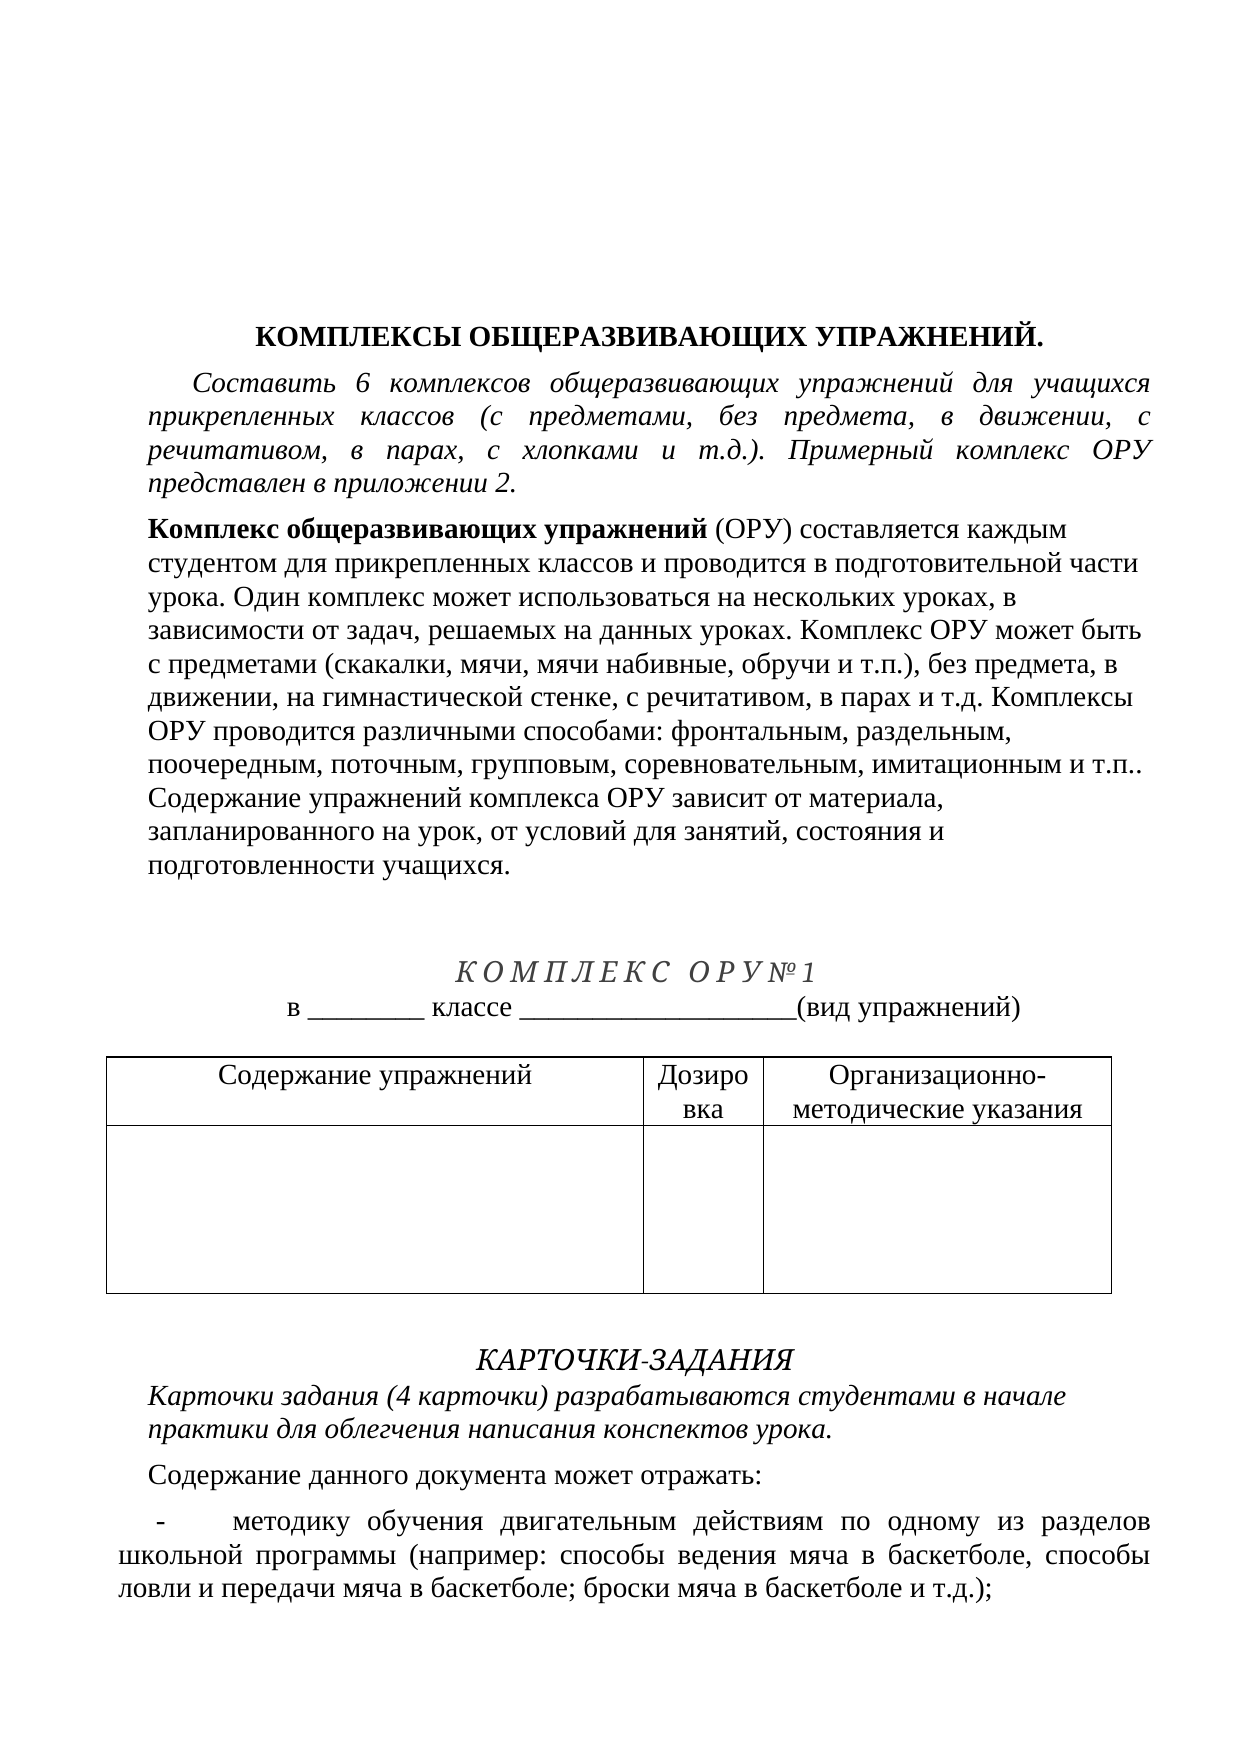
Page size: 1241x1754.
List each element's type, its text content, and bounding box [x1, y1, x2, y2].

table_header Содержание упражнений [107, 1058, 643, 1124]
table_header Дозировка [644, 1058, 763, 1124]
table_header Организационно-методические указания [764, 1058, 1111, 1124]
table_cell [764, 1126, 1111, 1293]
text Карточки задания (4 карточки) разрабатываются студентами в начале практики для облегчения написания конспектов урока. [148, 1378, 1152, 1445]
text в ________ классе ___________________(вид упражнений) [156, 989, 1152, 1023]
text Составить 6 комплексов общеразвивающих упражнений для учащихся прикрепленных классов (с предметами, без предмета, в движении, с речитативом, в парах, с хлопками и т.д.). Примерный комплекс ОРУ представлен в приложении 2. [148, 365, 1152, 499]
table_cell [107, 1126, 643, 1293]
text Содержание данного документа может отражать: [148, 1457, 1152, 1491]
table_cell [644, 1126, 763, 1293]
text КОМПЛЕКСЫ ОБЩЕРАЗВИВАЮЩИХ УПРАЖНЕНИЙ. [148, 319, 1152, 352]
list методику обучения двигательным действиям по одному из разделов школьной программы (например: способы ведения мяча в баскетболе, способы ловли и передачи мяча в баскетболе; броски мяча в баскетболе и т.д.); [118, 1503, 1152, 1604]
text Комплекс общеразвивающих упражнений (ОРУ) составляется каждым студентом для прикрепленных классов и проводится в подготовительной части урока. Один комплекс может использоваться на нескольких уроках, в зависимости от задач, решаемых на данных уроках. Комплекс ОРУ может быть с предметами (скакалки, мячи, мячи набивные, обручи и т.п.), без предмета, в движении, на гимнастической стенке, с речитативом, в парах и т.д. Комплексы ОРУ проводится различными способами: фронтальным, раздельным, поочередным, поточным, групповым, соревновательным, имитационным и т.п.. Содержание упражнений комплекса ОРУ зависит от материала, запланированного на урок, от условий для занятий, состояния и подготовленности учащихся. [148, 512, 1152, 881]
subtitle К О М П Л Е К С О Р У № 1 [118, 956, 1152, 989]
subtitle КАРТОЧКИ-ЗАДАНИЯ [118, 1344, 1152, 1378]
